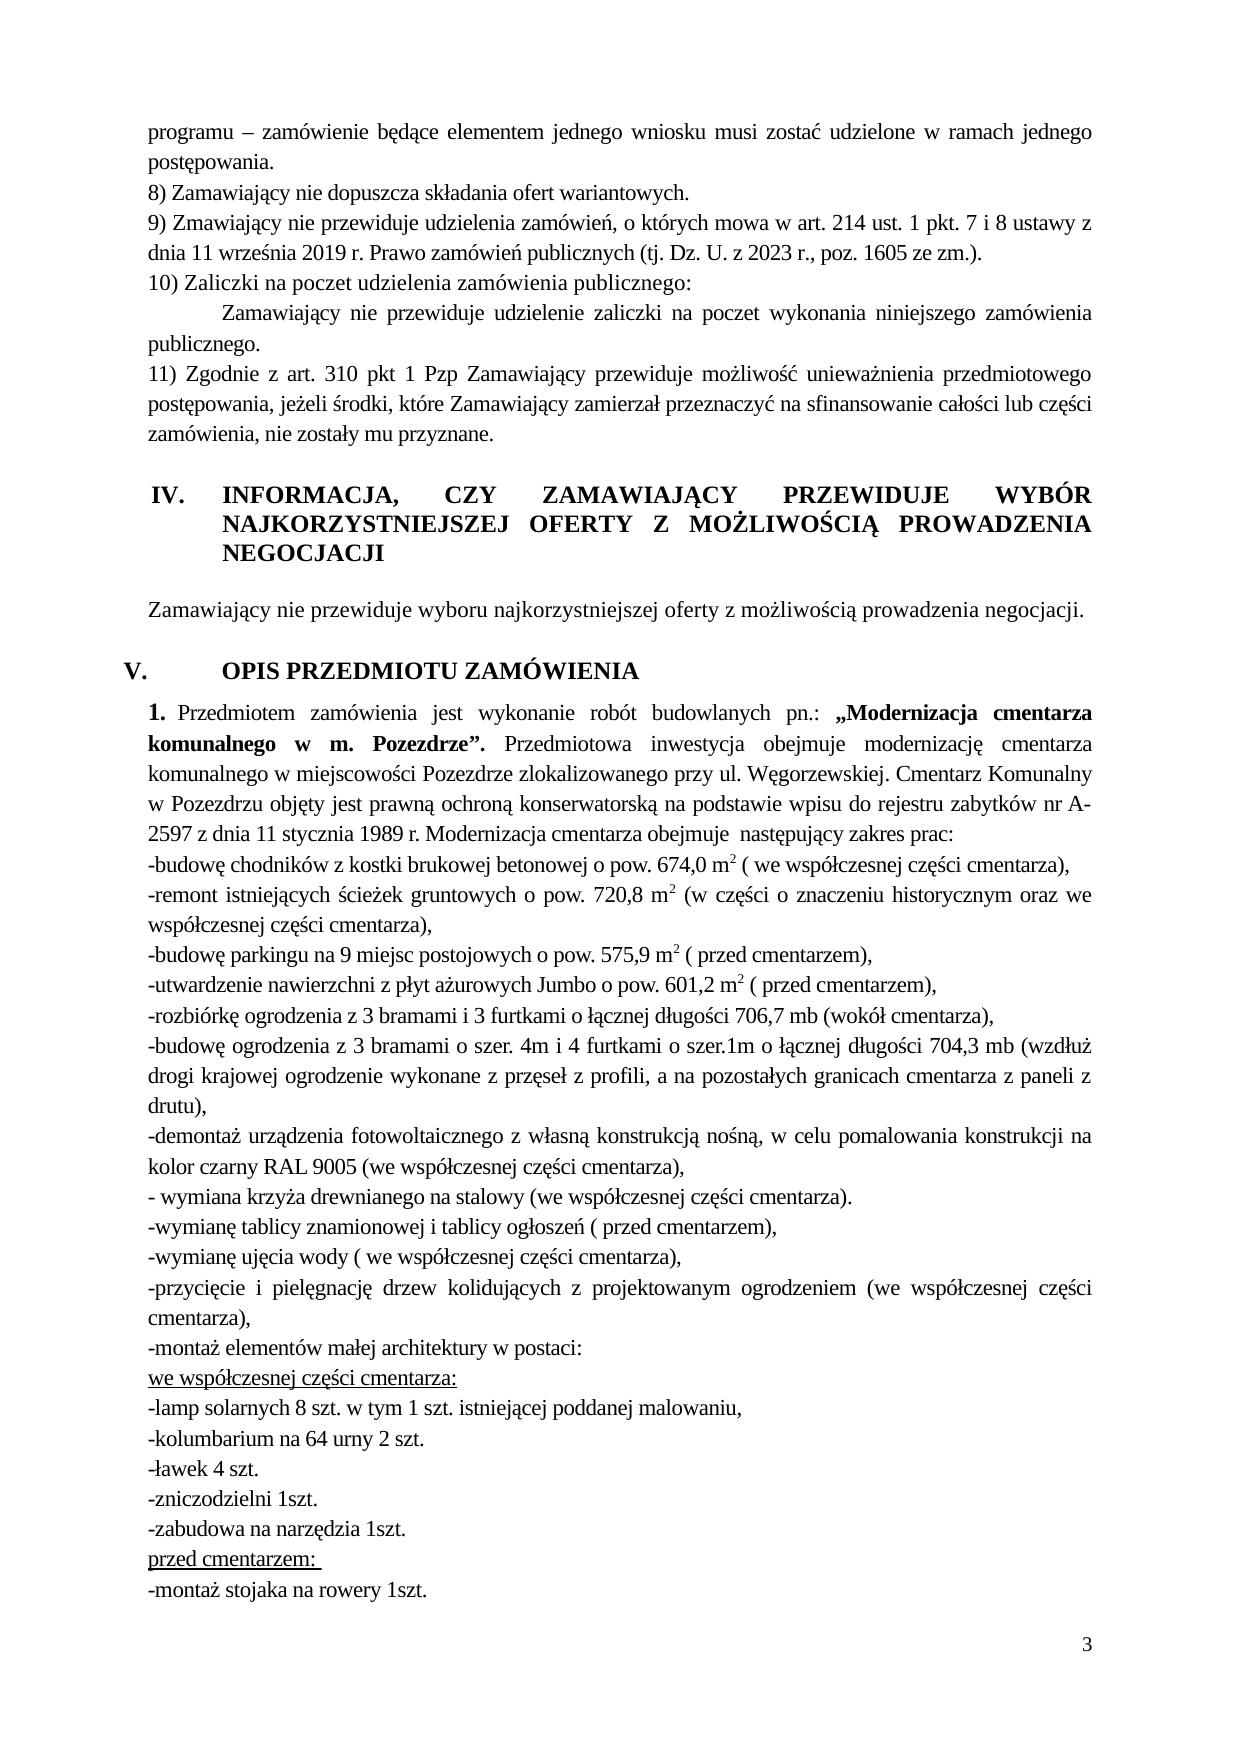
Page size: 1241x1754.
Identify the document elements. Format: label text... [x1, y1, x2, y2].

list -zniczodzielni 1szt. [148, 1485, 1093, 1511]
list OPIS PRZEDMIOTU ZAMÓWIENIA [148, 656, 1093, 685]
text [148, 144, 1093, 175]
list 8) Zamawiający nie dopuszcza składania ofert wariantowych. [148, 178, 1093, 205]
list -lamp solarnych 8 szt. w tym 1 szt. istniejącej poddanej malowaniu, [148, 1394, 1093, 1421]
list 10) Zaliczki na poczet udzielenia zamówienia publicznego: [148, 269, 1093, 296]
list -zabudowa na narzędzia 1szt. [148, 1515, 1093, 1542]
list -rozbiórkę ogrodzenia z 3 bramami i 3 furtkami o łącznej długości 706,7 mb (wokół cmentarza), [148, 1002, 1093, 1028]
list -montaż elementów małej architektury w postaci: [148, 1334, 1093, 1360]
list -przycięcie i pielęgnację drzew kolidujących z projektowanym ogrodzeniem (we współczesnej części cmentarza), [148, 1274, 1093, 1330]
list -montaż stojaka na rowery 1szt. [148, 1576, 1093, 1602]
list -budowę chodników z kostki brukowej betonowej o pow. 674,0 m2 ( we współczesnej części cmentarza), [148, 851, 1093, 877]
list INFORMACJA, CZY ZAMAWIAJĄCY PRZEWIDUJE WYBÓR NAJKORZYSTNIEJSZEJ OFERTY Z MOŻLIWOŚCIĄ PROWADZENIA NEGOCJACJI [185, 481, 1093, 567]
list Zamawiający nie przewiduje wyboru najkorzystniejszej oferty z możliwością prowadzenia negocjacji. [148, 596, 1093, 622]
list 9) Zmawiający nie przewiduje udzielenia zamówień, o których mowa w art. 214 ust. 1 pkt. 7 i 8 ustawy z dnia 11 września 2019 r. Prawo zamówień publicznych (tj. Dz. U. z 2023 r., poz. 1605 ze zm.). [148, 209, 1093, 265]
list -kolumbarium na 64 urny 2 szt. [148, 1425, 1093, 1451]
list -utwardzenie nawierzchni z płyt ażurowych Jumbo o pow. 601,2 m2 ( przed cmentarzem), [148, 972, 1093, 998]
list Przedmiotem zamówienia jest wykonanie robót budowlanych pn.: „Modernizacja cmentarza komunalnego w m. Pozezdrze”. Przedmiotowa inwestycja obejmuje modernizację cmentarza komunalnego w miejscowości Pozezdrze zlokalizowanego przy ul. Węgorzewskiej. Cmentarz Komunalny w Pozezdrzu objęty jest prawną ochroną konserwatorską na podstawie wpisu do rejestru zabytków nr A-2597 z dnia 11 stycznia 1989 r. Modernizacja cmentarza obejmuje następujący zakres prac: [148, 697, 1093, 847]
list przed cmentarzem: [148, 1546, 1093, 1572]
list -wymianę ujęcia wody ( we współczesnej części cmentarza), [148, 1243, 1093, 1270]
text 11) Zgodnie z art. 310 pkt 1 Pzp Zamawiający przewiduje możliwość unieważnienia przedmiotowego postępowania, jeżeli środki, które Zamawiający zamierzał przeznaczyć na sfinansowanie całości lub części zamówienia, nie zostały mu przyznane. [148, 360, 1093, 447]
list -wymianę tablicy znamionowej i tablicy ogłoszeń ( przed cmentarzem), [148, 1213, 1093, 1239]
list -demontaż urządzenia fotowoltaicznego z własną konstrukcją nośną, w celu pomalowania konstrukcji na kolor czarny RAL 9005 (we współczesnej części cmentarza), [148, 1123, 1093, 1179]
list -remont istniejących ścieżek gruntowych o pow. 720,8 m2 (w części o znaczeniu historycznym oraz we współczesnej części cmentarza), [148, 881, 1093, 937]
list - wymiana krzyża drewnianego na stalowy (we współczesnej części cmentarza). [148, 1183, 1093, 1209]
list -budowę parkingu na 9 miejsc postojowych o pow. 575,9 m2 ( przed cmentarzem), [148, 941, 1093, 968]
list Zamawiający nie przewiduje udzielenie zaliczki na poczet wykonania niniejszego zamówienia publicznego. [148, 299, 1093, 356]
list -budowę ogrodzenia z 3 bramami o szer. 4m i 4 furtkami o szer.1m o łącznej długości 704,3 mb (wzdłuż drogi krajowej ogrodzenie wykonane z przęseł z profili, a na pozostałych granicach cmentarza z paneli z drutu), [148, 1032, 1093, 1119]
list we współczesnej części cmentarza: [148, 1364, 1093, 1391]
list -ławek 4 szt. [148, 1455, 1093, 1481]
